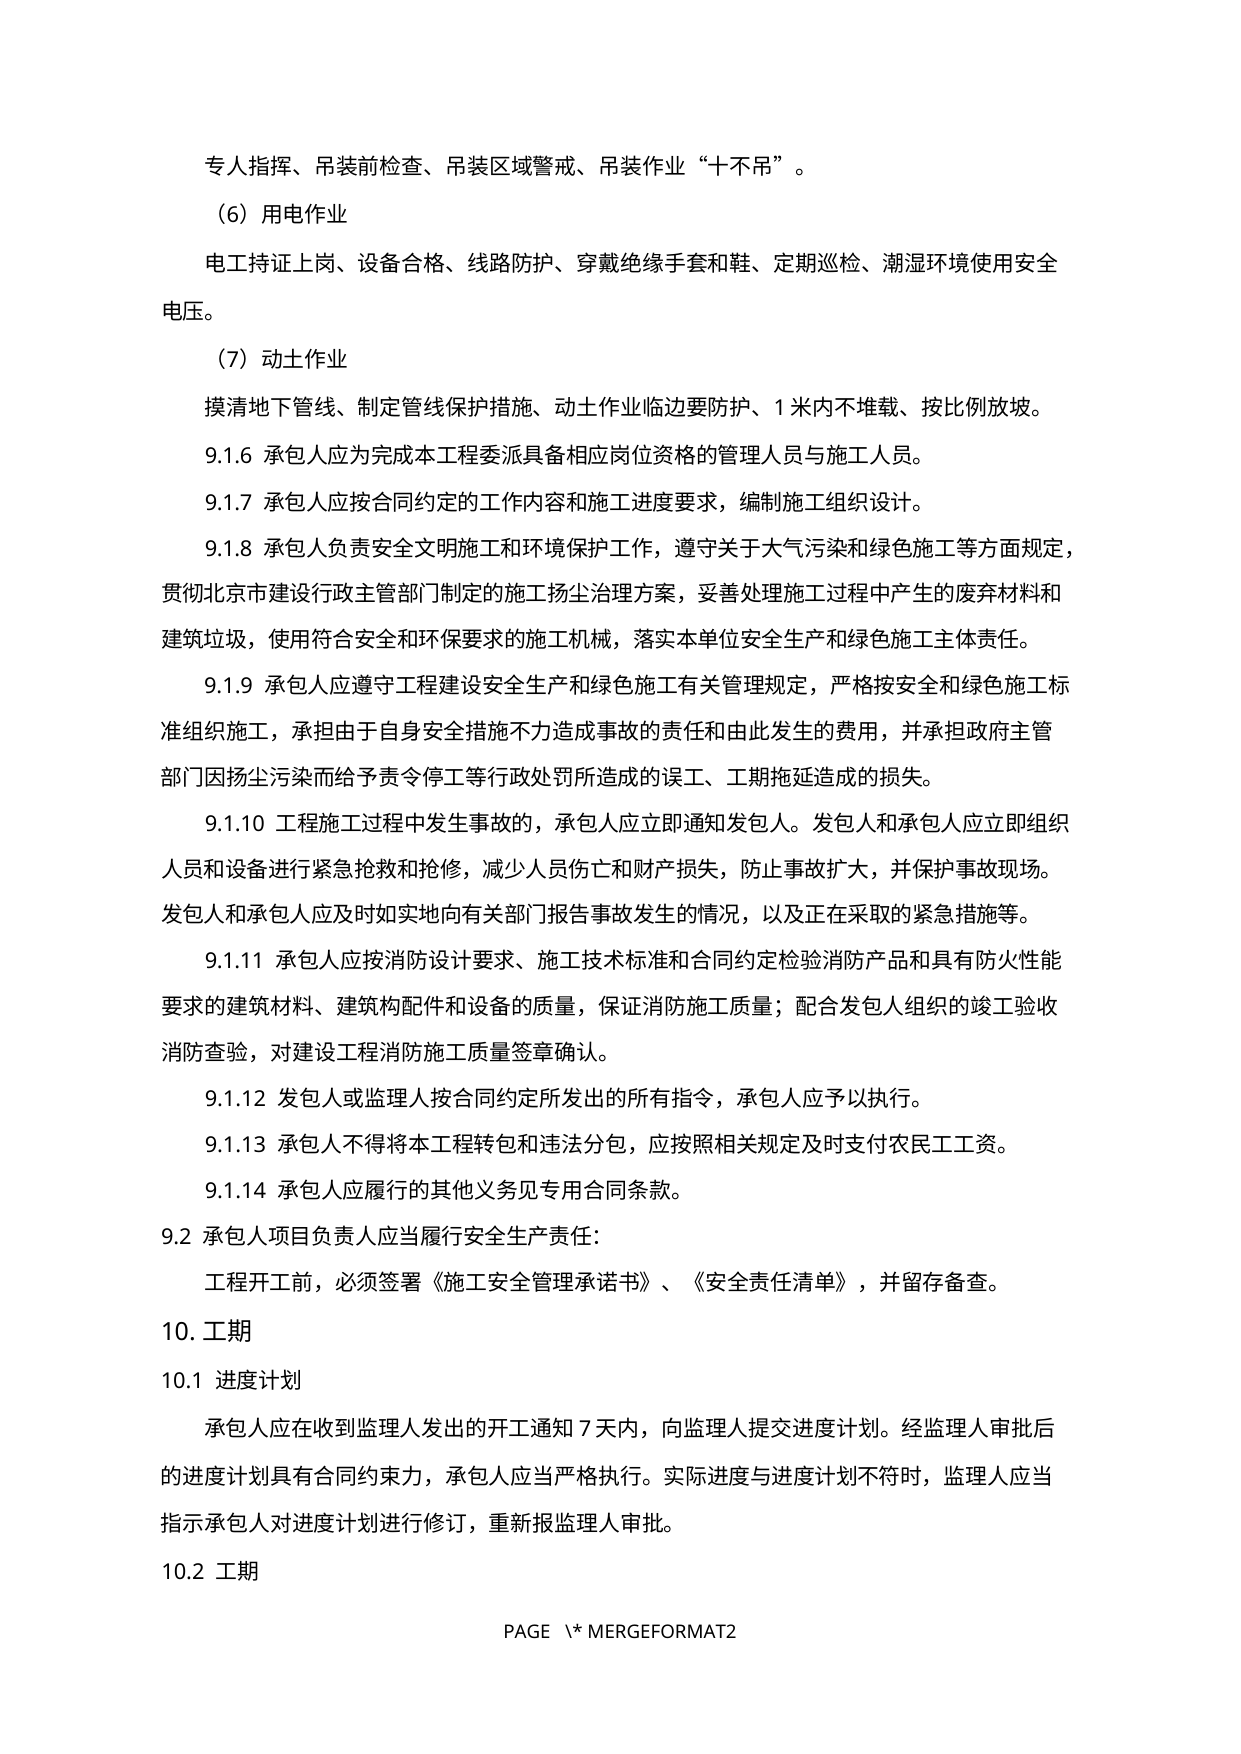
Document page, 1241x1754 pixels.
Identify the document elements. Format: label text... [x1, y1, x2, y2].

text 9.1.9 承包人应遵守工程建设安全生产和绿色施工有关管理规定，严格按安全和绿色施工标准组织施工，承担由于自身安全措施不力造成事故的责任和由此发生的费用，并承担政府主管部门因扬尘污染而给予责令停工等行政处罚所造成的误工、工期拖延造成的损失。 [161, 668, 1073, 792]
text 9.1.14 承包人应履行的其他义务见专用合同条款。 [204, 1173, 1079, 1205]
list （6）用电作业 [161, 197, 1079, 231]
text 10. 工期 [161, 1311, 1079, 1347]
text 9.1.6 承包人应为完成本工程委派具备相应岗位资格的管理人员与施工人员。 [161, 438, 1071, 470]
text 承包人应在收到监理人发出的开工通知7天内，向监理人提交进度计划。经监理人审批后的进度计划具有合同约束力，承包人应当严格执行。实际进度与进度计划不符时，监理人应当指示承包人对进度计划进行修订，重新报监理人审批。 [161, 1411, 1071, 1538]
text 10.2 工期 [161, 1554, 1073, 1585]
text 10.1 进度计划 [161, 1363, 1071, 1395]
list 专人指挥、吊装前检查、吊装区域警戒、吊装作业“十不吊”。 [161, 149, 1079, 182]
text 摸清地下管线、制定管线保护措施、动土作业临边要防护、1米内不堆载、按比例放坡。 [161, 390, 1079, 423]
text 9.1.12 发包人或监理人按合同约定所发出的所有指令，承包人应予以执行。 [204, 1081, 1079, 1113]
text 9.1.11 承包人应按消防设计要求、施工技术标准和合同约定检验消防产品和具有防火性能要求的建筑材料、建筑构配件和设备的质量，保证消防施工质量；配合发包人组织的竣工验收消防查验，对建设工程消防施工质量签章确认。 [161, 943, 1071, 1067]
text 9.1.8 承包人负责安全文明施工和环境保护工作，遵守关于大气污染和绿色施工等方面规定，贯彻北京市建设行政主管部门制定的施工扬尘治理方案，妥善处理施工过程中产生的废弃材料和建筑垃圾，使用符合安全和环保要求的施工机械，落实本单位安全生产和绿色施工主体责任。 [161, 531, 1071, 654]
text 9.1.10 工程施工过程中发生事故的，承包人应立即通知发包人。发包人和承包人应立即组织人员和设备进行紧急抢救和抢修，减少人员伤亡和财产损失，防止事故扩大，并保护事故现场。发包人和承包人应及时如实地向有关部门报告事故发生的情况，以及正在采取的紧急措施等。 [161, 806, 1071, 929]
text 9.1.7 承包人应按合同约定的工作内容和施工进度要求，编制施工组织设计。 [163, 484, 1071, 516]
list 电工持证上岗、设备合格、线路防护、穿戴绝缘手套和鞋、定期巡检、潮湿环境使用安全电压。 [161, 246, 1079, 327]
text 9.1.13 承包人不得将本工程转包和违法分包，应按照相关规定及时支付农民工工资。 [204, 1127, 1079, 1159]
list （7）动土作业 [161, 342, 1079, 375]
text 9.2 承包人项目负责人应当履行安全生产责任： [161, 1219, 1079, 1251]
text 工程开工前，必须签署《施工安全管理承诺书》、《安全责任清单》，并留存备查。 [161, 1265, 1079, 1297]
